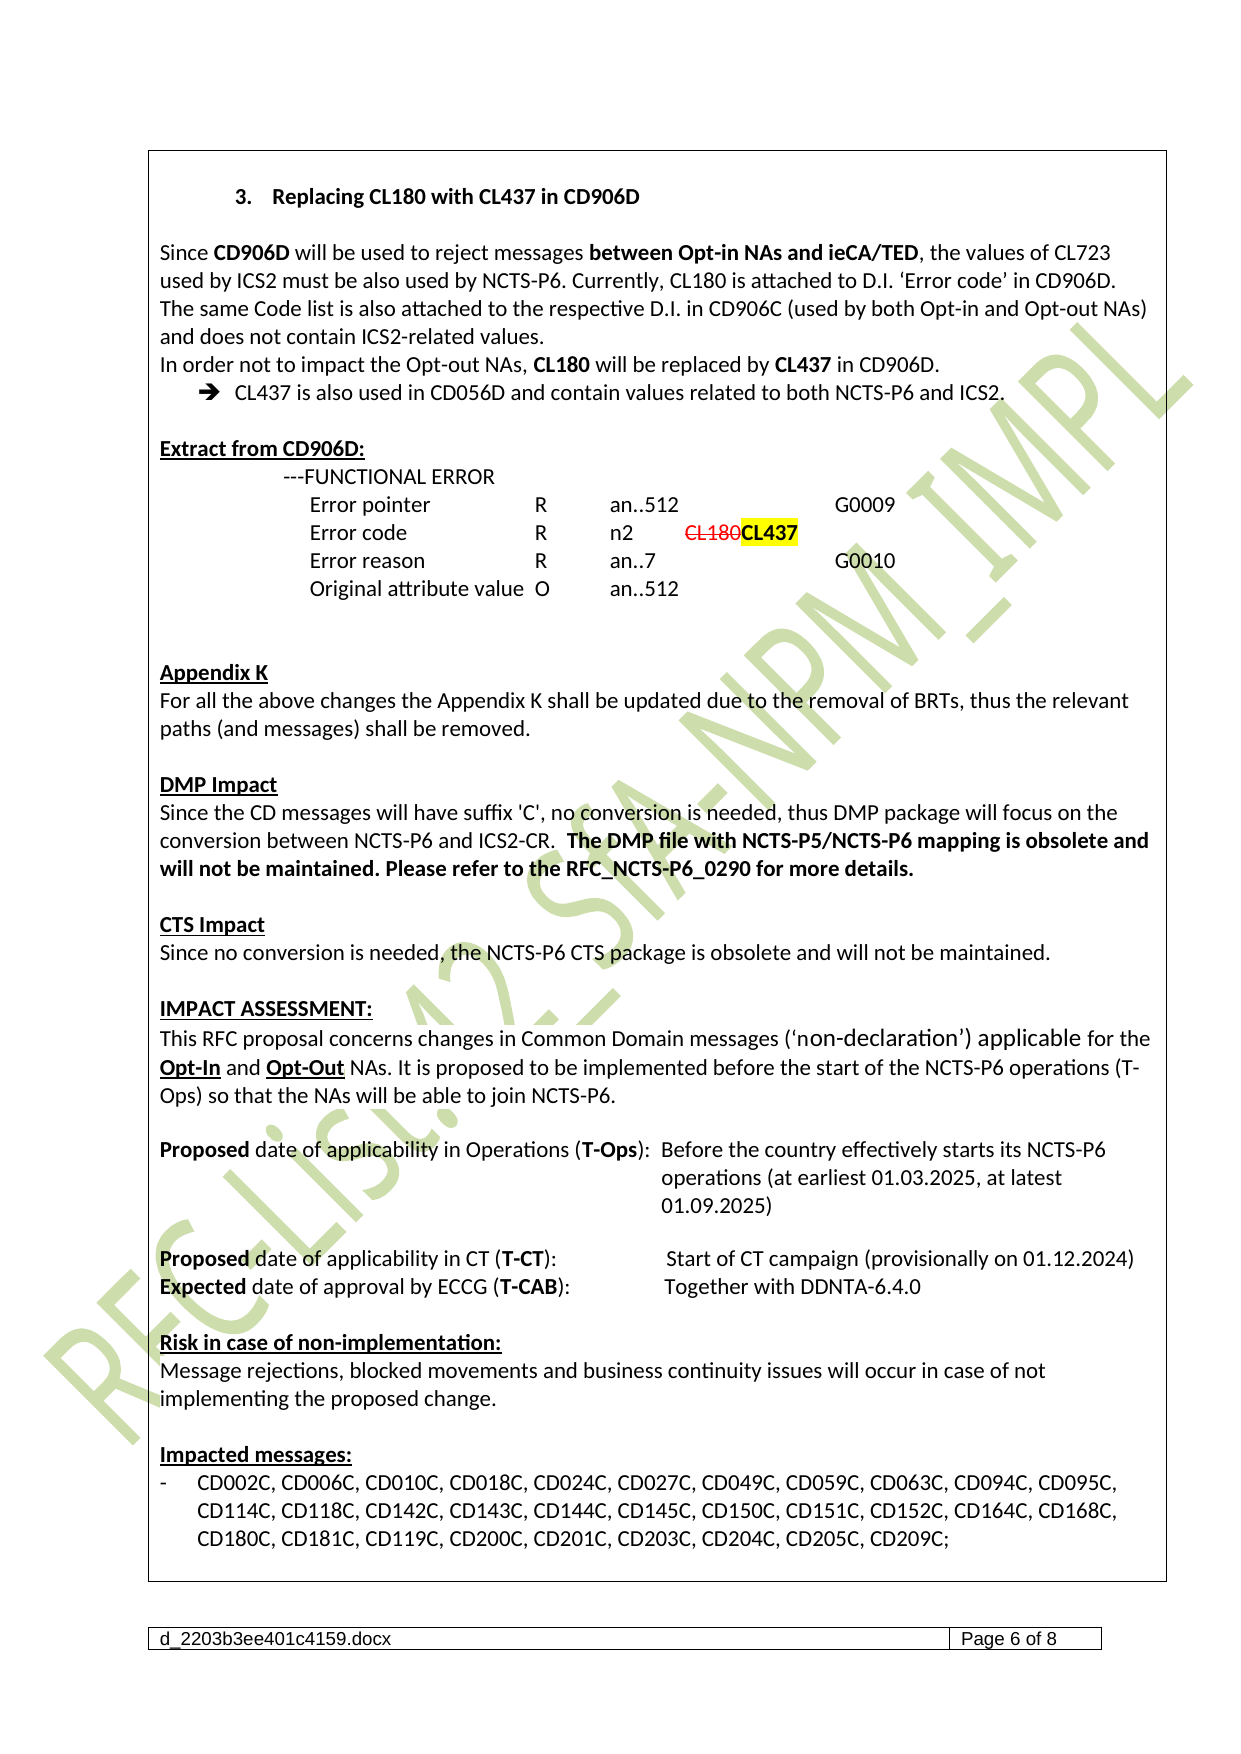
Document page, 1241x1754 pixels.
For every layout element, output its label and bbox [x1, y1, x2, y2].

table_header [149, 151, 1166, 1581]
